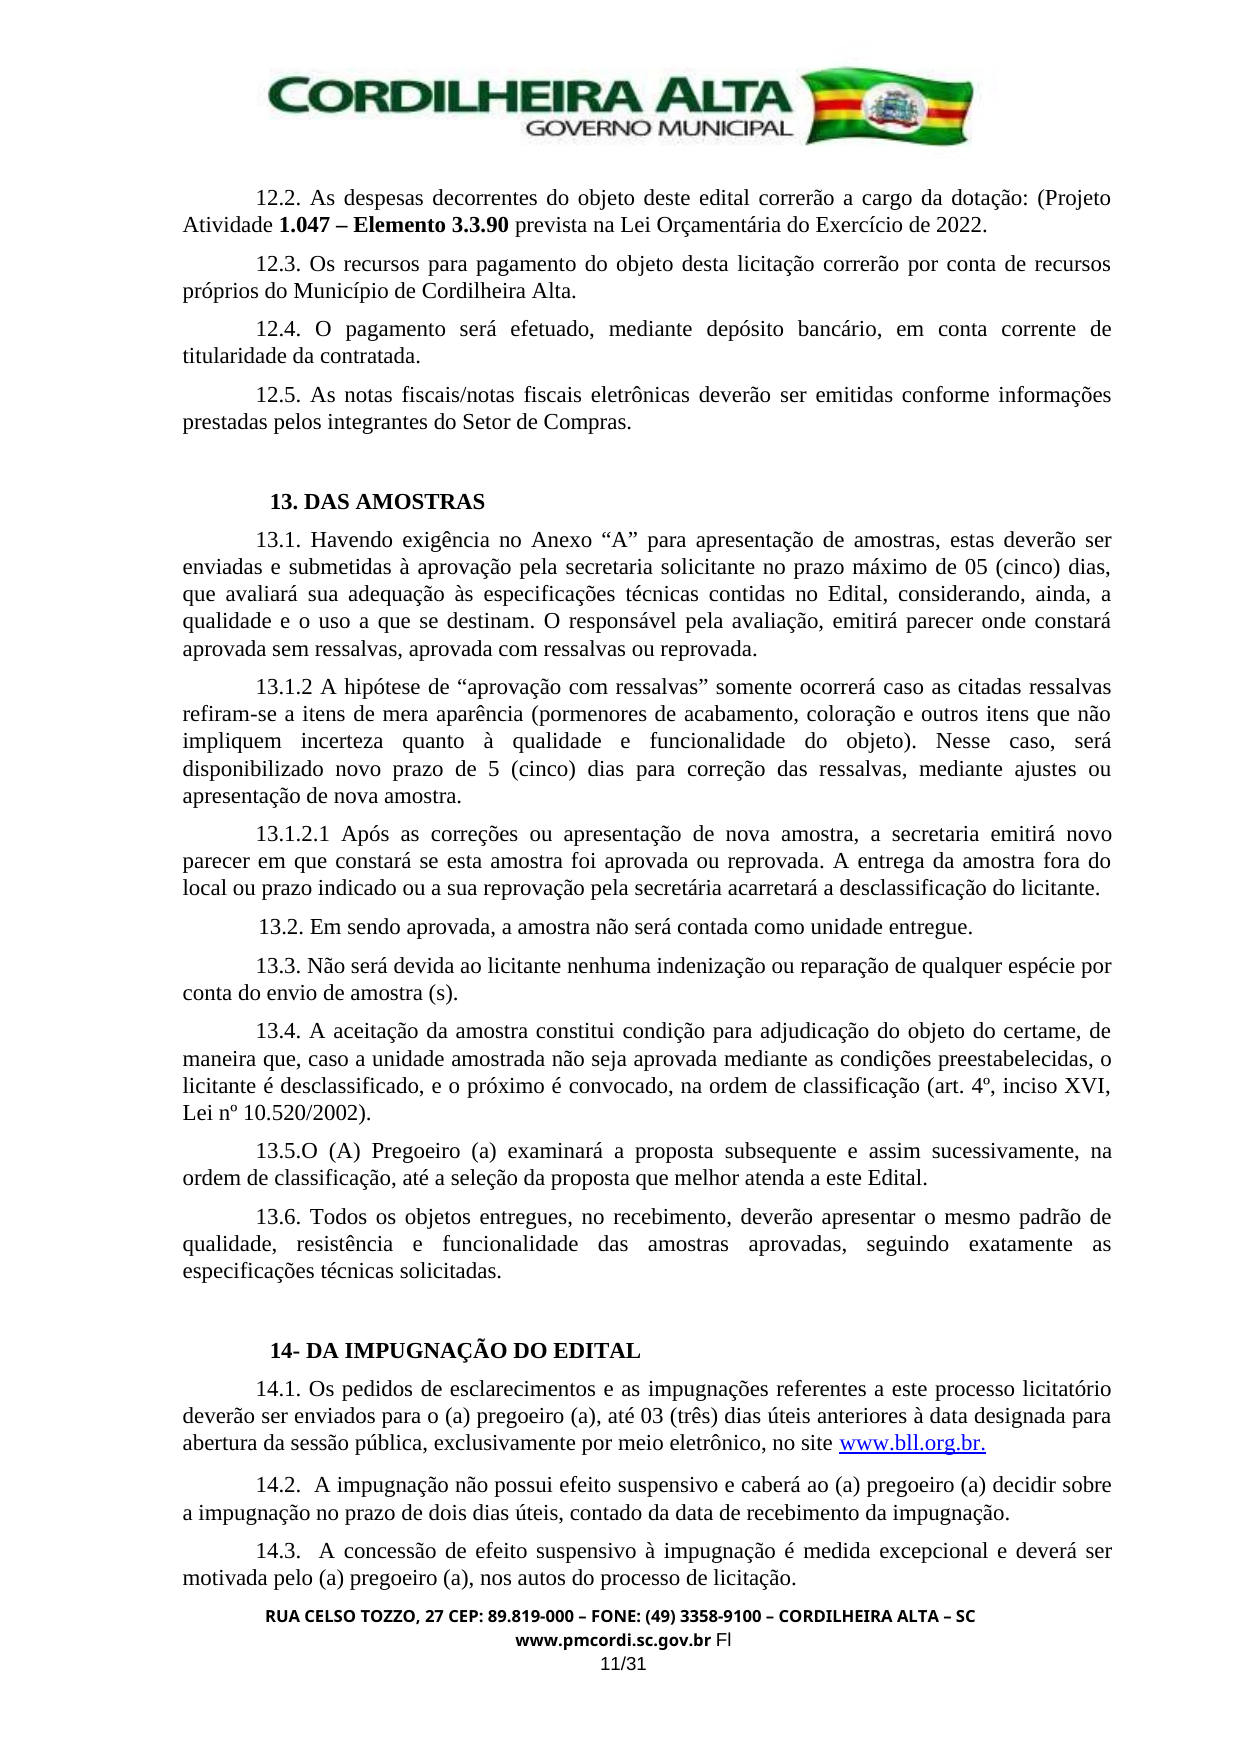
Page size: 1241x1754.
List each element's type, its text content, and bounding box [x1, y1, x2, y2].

text 13.2. Em sendo aprovada, a amostra não será contada como unidade entregue. [258, 913, 1113, 939]
text 12.4. O pagamento será efetuado, mediante depósito bancário, em conta corrente de titularidade da contratada. [182, 315, 1113, 369]
text 13.1.2 A hipótese de “aprovação com ressalvas” somente ocorrerá caso as citadas ressalvas refiram-se a itens de mera aparência (pormenores de acabamento, coloração e outros itens que não impliquem incerteza quanto à qualidade e funcionalidade do objeto). Nesse caso, será disponibilizado novo prazo de 5 (cinco) dias para correção das ressalvas, mediante ajustes ou apresentação de nova amostra. [182, 673, 1113, 808]
text 12.3. Os recursos para pagamento do objeto desta licitação correrão por conta de recursos próprios do Município de Cordilheira Alta. [182, 250, 1113, 303]
text 12.5. As notas fiscais/notas fiscais eletrônicas deverão ser emitidas conforme informações prestadas pelos integrantes do Setor de Compras. [182, 381, 1113, 434]
text 13.1.2.1 Após as correções ou apresentação de nova amostra, a secretaria emitirá novo parecer em que constará se esta amostra foi aprovada ou reprovada. A entrega da amostra fora do local ou prazo indicado ou a sua reprovação pela secretária acarretará a desclassificação do licitante. [182, 820, 1113, 901]
picture [245, 43, 997, 171]
text 14.1. Os pedidos de esclarecimentos e as impugnações referentes a este processo licitatório deverão ser enviados para o (a) pregoeiro (a), até 03 (três) dias úteis anteriores à data designada para abertura da sessão pública, exclusivamente por meio eletrônico, no site www.bll.org.br. [182, 1375, 1113, 1456]
subtitle 13. DAS AMOSTRAS [258, 488, 1114, 514]
subtitle 14- DA IMPUGNAÇÃO DO EDITAL [258, 1337, 1114, 1363]
text 12.2. As despesas decorrentes do objeto deste edital correrão a cargo da dotação: (Projeto Atividade 1.047 – Elemento 3.3.90 prevista na Lei Orçamentária do Exercício de 2022. [182, 184, 1113, 237]
text 14.2. A impugnação não possui efeito suspensivo e caberá ao (a) pregoeiro (a) decidir sobre a impugnação no prazo de dois dias úteis, contado da data de recebimento da impugnação. [182, 1471, 1113, 1525]
text 13.6. Todos os objetos entregues, no recebimento, deverão apresentar o mesmo padrão de qualidade, resistência e funcionalidade das amostras aprovadas, seguindo exatamente as especificações técnicas solicitadas. [182, 1203, 1113, 1284]
text 13.5.O (A) Pregoeiro (a) examinará a proposta subsequente e assim sucessivamente, na ordem de classificação, até a seleção da proposta que melhor atenda a este Edital. [182, 1137, 1113, 1191]
text 14.3. A concessão de efeito suspensivo à impugnação é medida excepcional e deverá ser motivada pelo (a) pregoeiro (a), nos autos do processo de licitação. [182, 1537, 1113, 1591]
text 13.4. A aceitação da amostra constitui condição para adjudicação do objeto do certame, de maneira que, caso a unidade amostrada não seja aprovada mediante as condições preestabelecidas, o licitante é desclassificado, e o próximo é convocado, na ordem de classificação (art. 4º, inciso XVI, Lei nº 10.520/2002). [182, 1017, 1113, 1125]
text 13.3. Não será devida ao licitante nenhuma indenização ou reparação de qualquer espécie por conta do envio de amostra (s). [182, 952, 1113, 1005]
text 13.1. Havendo exigência no Anexo “A” para apresentação de amostras, estas deverão ser enviadas e submetidas à aprovação pela secretaria solicitante no prazo máximo de 05 (cinco) dias, que avaliará sua adequação às especificações técnicas contidas no Edital, considerando, ainda, a qualidade e o uso a que se destinam. O responsável pela avaliação, emitirá parecer onde constará aprovada sem ressalvas, aprovada com ressalvas ou reprovada. [182, 526, 1113, 661]
